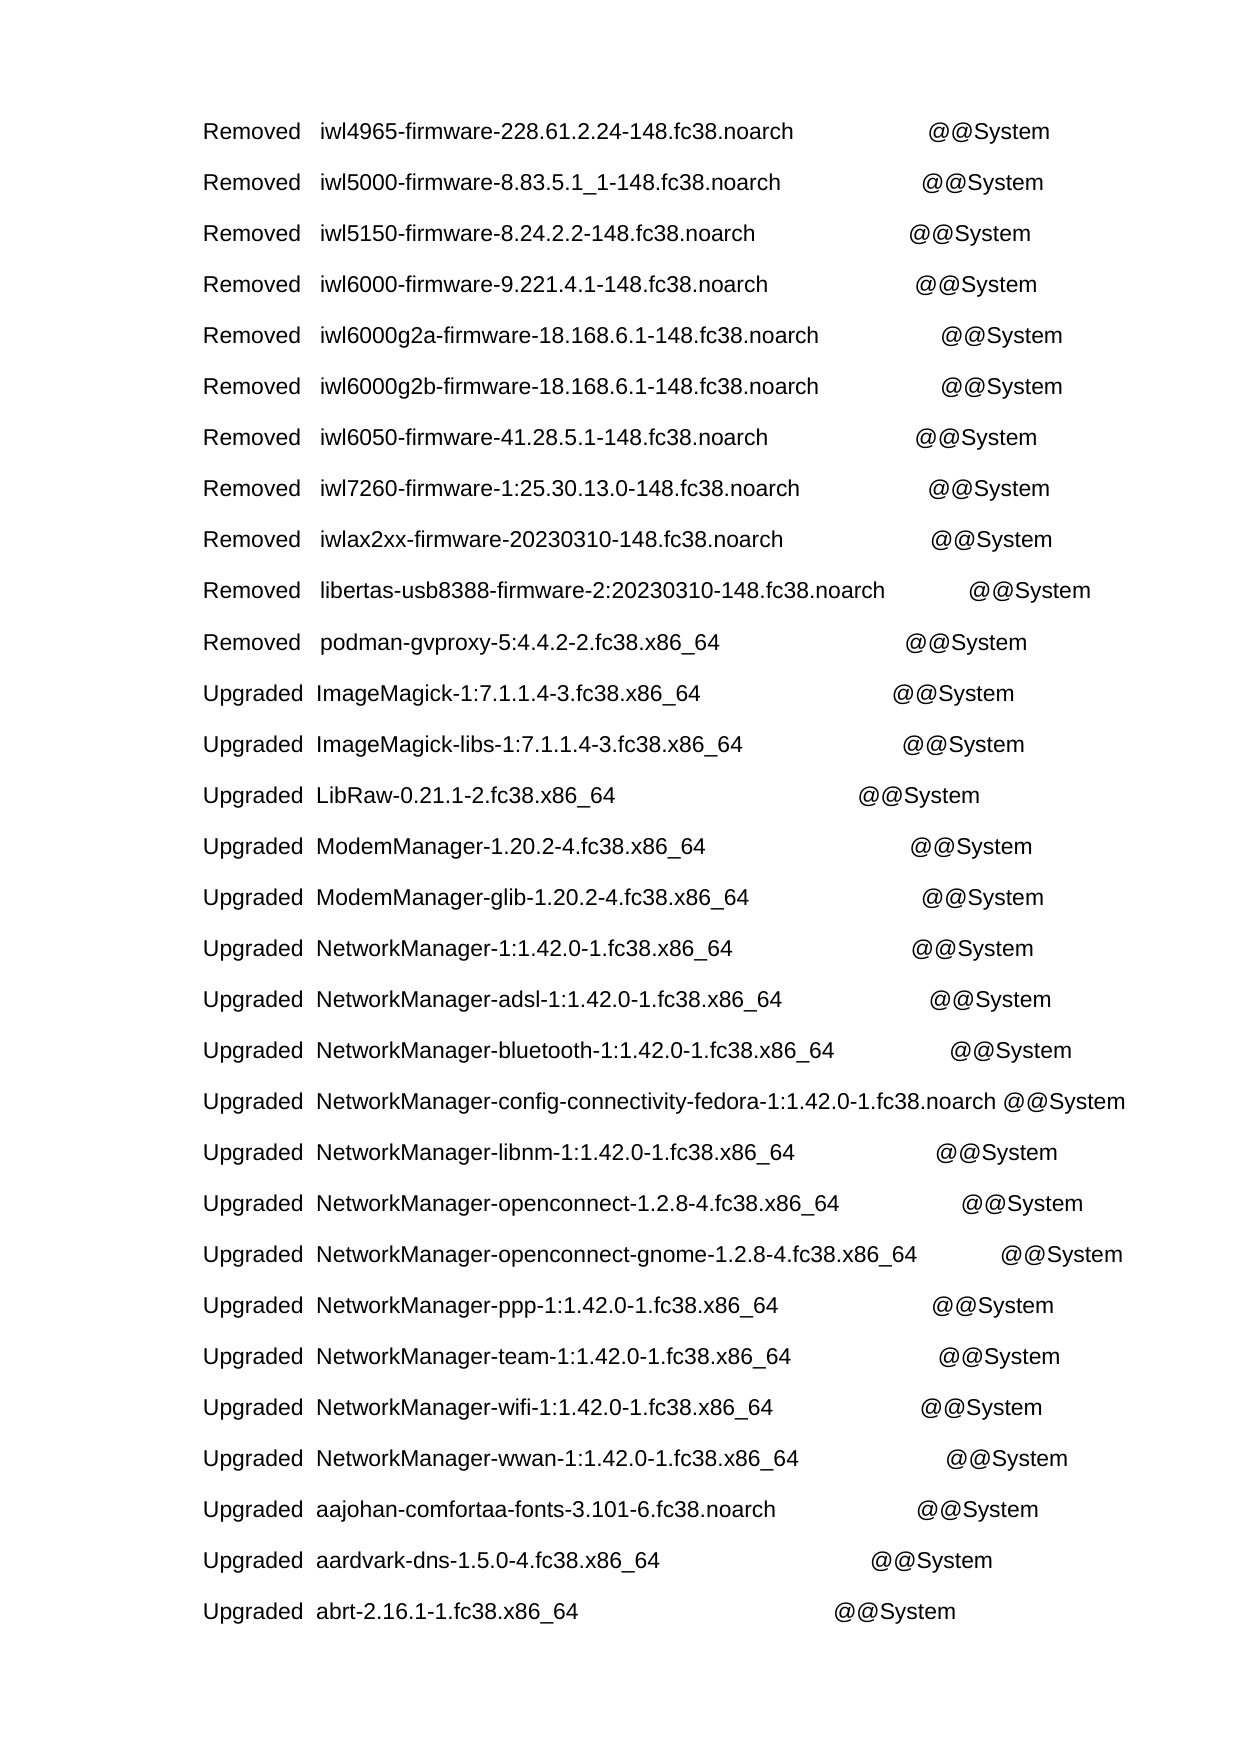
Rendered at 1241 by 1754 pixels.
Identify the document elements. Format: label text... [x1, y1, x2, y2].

text Upgraded aajohan-comfortaa-fonts-3.101-6.fc38.noarch @@System [177, 1496, 1152, 1523]
text Upgraded LibRaw-0.21.1-2.fc38.x86_64 @@System [177, 782, 1152, 808]
text Upgraded ModemManager-1.20.2-4.fc38.x86_64 @@System [177, 833, 1152, 859]
text Removed iwl6050-firmware-41.28.5.1-148.fc38.noarch @@System [177, 424, 1152, 451]
text Upgraded NetworkManager-1:1.42.0-1.fc38.x86_64 @@System [177, 935, 1152, 961]
text Upgraded aardvark-dns-1.5.0-4.fc38.x86_64 @@System [177, 1547, 1152, 1574]
text Upgraded abrt-2.16.1-1.fc38.x86_64 @@System [177, 1598, 1152, 1625]
text Removed iwl5150-firmware-8.24.2.2-148.fc38.noarch @@System [177, 220, 1152, 247]
text Upgraded ModemManager-glib-1.20.2-4.fc38.x86_64 @@System [177, 884, 1152, 910]
text Upgraded NetworkManager-team-1:1.42.0-1.fc38.x86_64 @@System [177, 1343, 1152, 1369]
text Removed iwl5000-firmware-8.83.5.1_1-148.fc38.noarch @@System [177, 169, 1152, 196]
text Upgraded NetworkManager-config-connectivity-fedora-1:1.42.0-1.fc38.noarch @@System [177, 1088, 1152, 1114]
text Removed iwl6000g2a-firmware-18.168.6.1-148.fc38.noarch @@System [177, 322, 1152, 349]
text Upgraded NetworkManager-adsl-1:1.42.0-1.fc38.x86_64 @@System [177, 986, 1152, 1012]
text Removed iwlax2xx-firmware-20230310-148.fc38.noarch @@System [177, 526, 1152, 553]
text Upgraded NetworkManager-openconnect-1.2.8-4.fc38.x86_64 @@System [177, 1190, 1152, 1216]
text Upgraded ImageMagick-1:7.1.1.4-3.fc38.x86_64 @@System [177, 679, 1152, 706]
text Upgraded NetworkManager-openconnect-gnome-1.2.8-4.fc38.x86_64 @@System [177, 1241, 1152, 1267]
text Upgraded NetworkManager-bluetooth-1:1.42.0-1.fc38.x86_64 @@System [177, 1037, 1152, 1063]
text Upgraded ImageMagick-libs-1:7.1.1.4-3.fc38.x86_64 @@System [177, 731, 1152, 757]
text Upgraded NetworkManager-wwan-1:1.42.0-1.fc38.x86_64 @@System [177, 1445, 1152, 1472]
text Removed podman-gvproxy-5:4.4.2-2.fc38.x86_64 @@System [177, 628, 1152, 655]
text Removed iwl6000g2b-firmware-18.168.6.1-148.fc38.noarch @@System [177, 373, 1152, 400]
text Removed libertas-usb8388-firmware-2:20230310-148.fc38.noarch @@System [177, 577, 1152, 604]
text Upgraded NetworkManager-libnm-1:1.42.0-1.fc38.x86_64 @@System [177, 1139, 1152, 1165]
text Upgraded NetworkManager-ppp-1:1.42.0-1.fc38.x86_64 @@System [177, 1292, 1152, 1318]
text Removed iwl7260-firmware-1:25.30.13.0-148.fc38.noarch @@System [177, 475, 1152, 502]
text Removed iwl4965-firmware-228.61.2.24-148.fc38.noarch @@System [177, 118, 1152, 144]
text Upgraded NetworkManager-wifi-1:1.42.0-1.fc38.x86_64 @@System [177, 1394, 1152, 1421]
text Removed iwl6000-firmware-9.221.4.1-148.fc38.noarch @@System [177, 271, 1152, 298]
